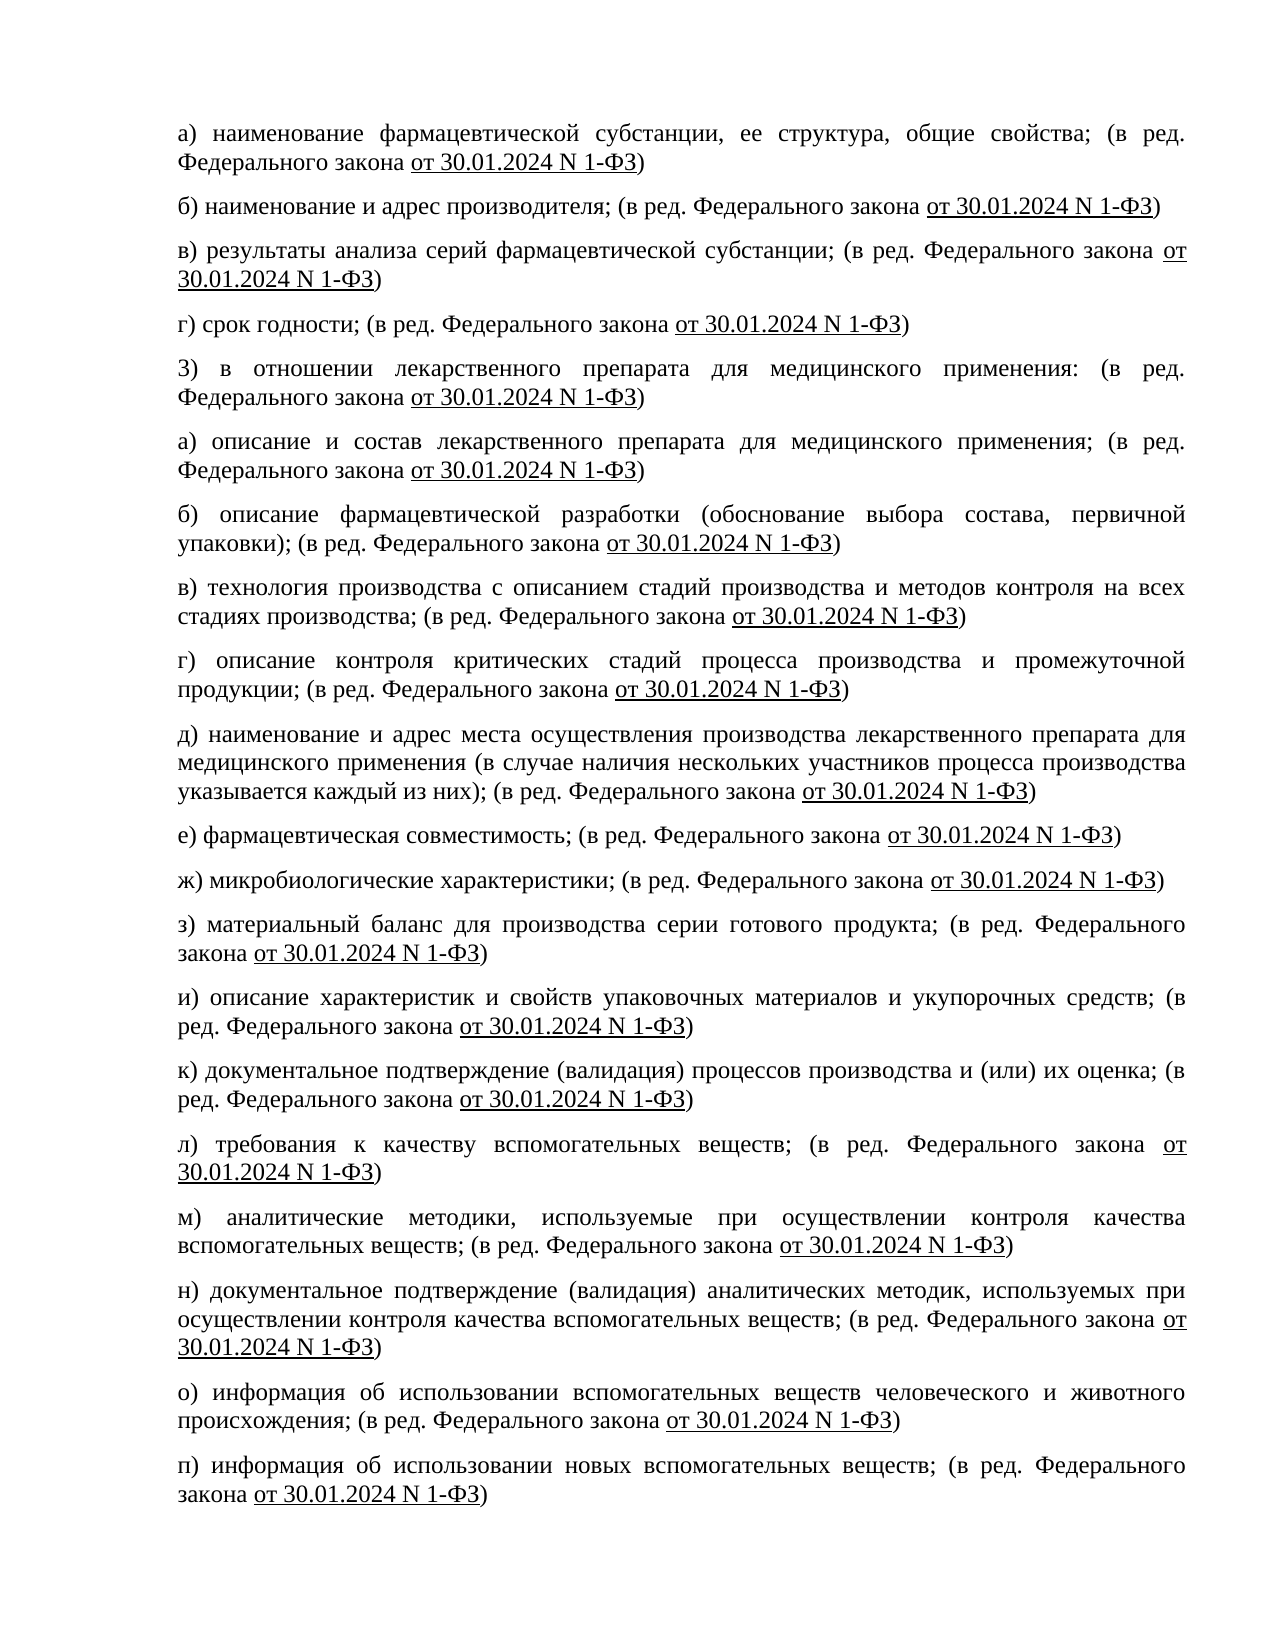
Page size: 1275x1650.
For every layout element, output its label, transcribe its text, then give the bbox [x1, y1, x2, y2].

text а) наименование фармацевтической субстанции, ее структура, общие свойства; (в ред. Федерального закона от 30.01.2024 N 1-ФЗ) [177, 118, 1186, 176]
text е) фармацевтическая совместимость; (в ред. Федерального закона от 30.01.2024 N 1-ФЗ) [177, 821, 1186, 849]
text п) информация об использовании новых вспомогательных веществ; (в ред. Федерального закона от 30.01.2024 N 1-ФЗ) [177, 1450, 1186, 1507]
text ж) микробиологические характеристики; (в ред. Федерального закона от 30.01.2024 N 1-ФЗ) [177, 865, 1186, 894]
text о) информация об использовании вспомогательных веществ человеческого и животного происхождения; (в ред. Федерального закона от 30.01.2024 N 1-ФЗ) [177, 1377, 1186, 1434]
text л) требования к качеству вспомогательных веществ; (в ред. Федерального закона от 30.01.2024 N 1-ФЗ) [177, 1129, 1186, 1186]
text а) описание и состав лекарственного препарата для медицинского применения; (в ред. Федерального закона от 30.01.2024 N 1-ФЗ) [177, 426, 1186, 484]
text к) документальное подтверждение (валидация) процессов производства и (или) их оценка; (в ред. Федерального закона от 30.01.2024 N 1-ФЗ) [177, 1056, 1186, 1113]
text г) описание контроля критических стадий процесса производства и промежуточной продукции; (в ред. Федерального закона от 30.01.2024 N 1-ФЗ) [177, 646, 1186, 703]
text в) результаты анализа серий фармацевтической субстанции; (в ред. Федерального закона от 30.01.2024 N 1-ФЗ) [177, 236, 1186, 293]
text б) наименование и адрес производителя; (в ред. Федерального закона от 30.01.2024 N 1-ФЗ) [177, 191, 1186, 220]
text з) материальный баланс для производства серии готового продукта; (в ред. Федерального закона от 30.01.2024 N 1-ФЗ) [177, 909, 1186, 967]
text м) аналитические методики, используемые при осуществлении контроля качества вспомогательных веществ; (в ред. Федерального закона от 30.01.2024 N 1-ФЗ) [177, 1202, 1186, 1259]
text н) документальное подтверждение (валидация) аналитических методик, используемых при осуществлении контроля качества вспомогательных веществ; (в ред. Федерального закона от 30.01.2024 N 1-ФЗ) [177, 1275, 1186, 1361]
text г) срок годности; (в ред. Федерального закона от 30.01.2024 N 1-ФЗ) [177, 309, 1186, 337]
text и) описание характеристик и свойств упаковочных материалов и укупорочных средств; (в ред. Федерального закона от 30.01.2024 N 1-ФЗ) [177, 982, 1186, 1040]
text в) технология производства с описанием стадий производства и методов контроля на всех стадиях производства; (в ред. Федерального закона от 30.01.2024 N 1-ФЗ) [177, 572, 1186, 630]
text 3) в отношении лекарственного препарата для медицинского применения: (в ред. Федерального закона от 30.01.2024 N 1-ФЗ) [177, 353, 1186, 411]
text д) наименование и адрес места осуществления производства лекарственного препарата для медицинского применения (в случае наличия нескольких участников процесса производства указывается каждый из них); (в ред. Федерального закона от 30.01.2024 N 1-ФЗ) [177, 719, 1186, 805]
text б) описание фармацевтической разработки (обоснование выбора состава, первичной упаковки); (в ред. Федерального закона от 30.01.2024 N 1-ФЗ) [177, 499, 1186, 557]
